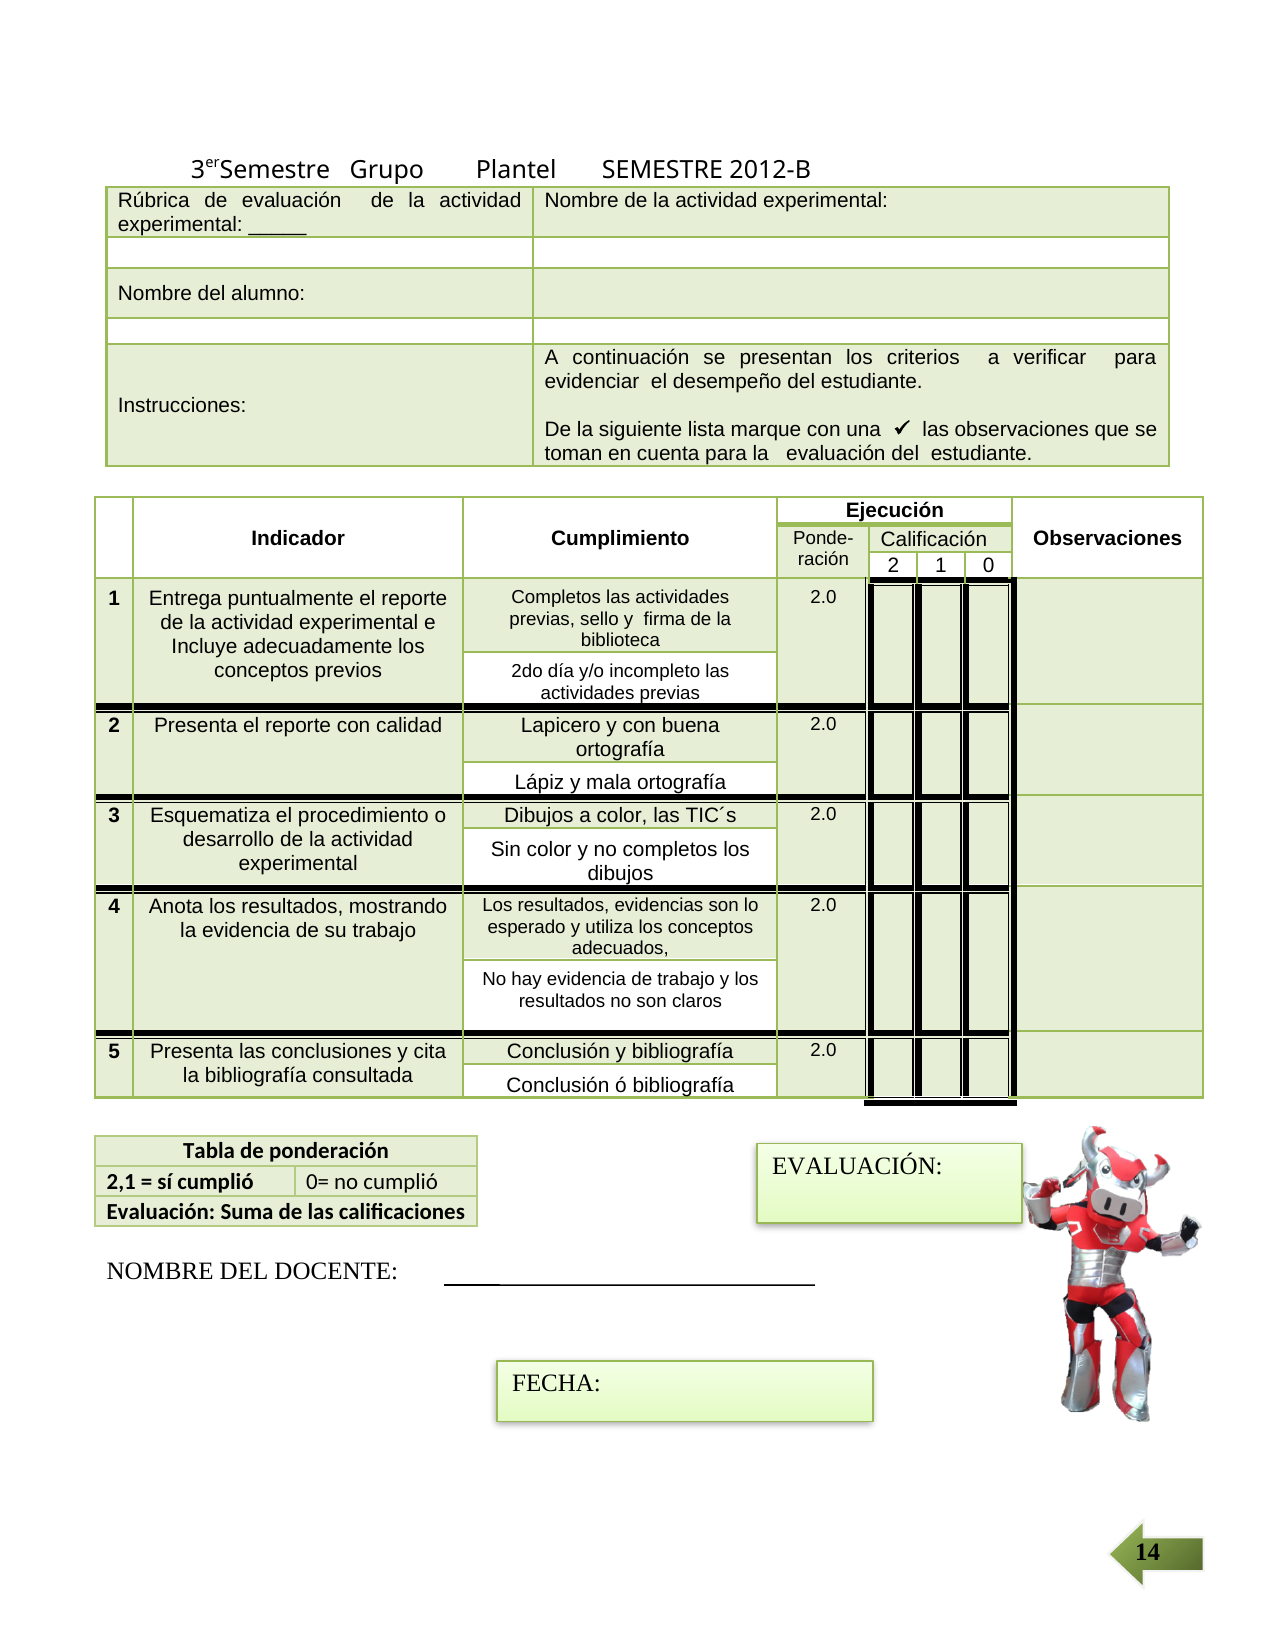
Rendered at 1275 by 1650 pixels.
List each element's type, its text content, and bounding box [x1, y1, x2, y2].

table_cell Esquematiza el procedimiento o desarrollo de la actividad experimental [134, 803, 462, 884]
table_cell 0 [966, 553, 1011, 577]
table_cell 2.0 [778, 803, 865, 884]
table_cell Nombre del alumno: [108, 269, 532, 317]
table_cell [1017, 887, 1202, 1030]
text 3erSemestre Grupo Plantel SEMESTRE 2012-B [106, 152, 1169, 186]
table_cell [1017, 1032, 1202, 1096]
table_cell [969, 1039, 1008, 1096]
table_cell [1017, 705, 1202, 794]
table_cell Anota los resultados, mostrando la evidencia de su trabajo [134, 894, 462, 1030]
table_cell [922, 894, 960, 1030]
table_cell [969, 713, 1008, 794]
table_cell Dibujos a color, las TIC´s [464, 803, 776, 827]
table_cell [1017, 796, 1202, 884]
table_cell [874, 894, 912, 1030]
text NOMBRE DEL DOCENTE: [106, 1256, 1169, 1284]
table_cell Entrega puntualmente el reporte de la actividad experimental e Incluye adecuadamente los conceptos previos [134, 579, 462, 703]
table_header Nombre de la actividad experimental: [534, 188, 1168, 236]
table_cell 2.0 [778, 579, 865, 703]
table_header [96, 498, 132, 577]
table_cell 5 [96, 1039, 132, 1096]
table_cell 0= no cumplió [296, 1167, 476, 1195]
table_cell [969, 586, 1008, 703]
table_cell A continuación se presentan los criterios a verificar para evidenciar el desempeño del estudiante. De la siguiente lista marque con una las observaciones que se toman en cuenta para la evaluación del estudiante. [534, 345, 1168, 465]
table_cell Instrucciones: [108, 345, 532, 465]
table_cell 3 [96, 803, 132, 884]
table_cell 2.0 [778, 1039, 865, 1096]
table_header Cumplimiento [464, 498, 776, 577]
table_cell [874, 803, 912, 884]
table_cell 1 [918, 553, 964, 577]
table_cell [969, 894, 1008, 1030]
table_cell [922, 586, 960, 703]
table_cell [922, 803, 960, 884]
table_cell 2.0 [778, 894, 865, 1030]
table_cell Calificación [870, 527, 1011, 551]
table_cell [1017, 579, 1202, 703]
table_cell Completos las actividades previas, sello y firma de la biblioteca [464, 579, 776, 651]
table_cell Conclusión y bibliografía [464, 1039, 776, 1063]
table_cell 1 [96, 579, 132, 703]
table_cell [874, 586, 912, 703]
table_cell Lapicero y con buena ortografía [464, 713, 776, 761]
picture [1021, 1126, 1202, 1422]
table_cell 2 [870, 553, 916, 577]
table_cell Conclusión ó bibliografía [464, 1065, 776, 1096]
table_cell [874, 713, 912, 794]
table_cell No hay evidencia de trabajo y los resultados no son claros [464, 961, 776, 1030]
table_header Rúbrica de evaluación de la actividad experimental: _____ [108, 188, 532, 236]
table_cell [922, 1039, 960, 1096]
table_cell 2 [96, 713, 132, 794]
table_cell 4 [96, 894, 132, 1030]
table_cell [969, 803, 1008, 884]
table_header Tabla de ponderación [96, 1137, 476, 1165]
table_cell [108, 319, 532, 343]
table_header Ejecución [778, 498, 1011, 522]
table_cell Presenta las conclusiones y cita la bibliografía consultada [134, 1039, 462, 1096]
table_header Observaciones [1013, 498, 1202, 577]
table_cell 2.0 [778, 713, 865, 794]
table_cell 2do día y/o incompleto las actividades previas [464, 653, 776, 703]
table_cell [874, 1039, 912, 1096]
table_cell Lápiz y mala ortografía [464, 763, 776, 794]
table_cell Ponde- ración [778, 527, 868, 577]
table_cell [922, 713, 960, 794]
table_cell 2,1 = sí cumplió [96, 1167, 294, 1195]
table_cell [534, 269, 1168, 317]
table_cell Presenta el reporte con calidad [134, 713, 462, 794]
table_header Indicador [134, 498, 462, 577]
table_cell Los resultados, evidencias son lo esperado y utiliza los conceptos adecuados, [464, 894, 776, 958]
table_cell [534, 319, 1168, 343]
table_cell [108, 238, 532, 267]
table_cell [534, 238, 1168, 267]
table_cell Sin color y no completos los dibujos [464, 829, 776, 884]
table_cell Evaluación: Suma de las calificaciones [96, 1197, 476, 1225]
